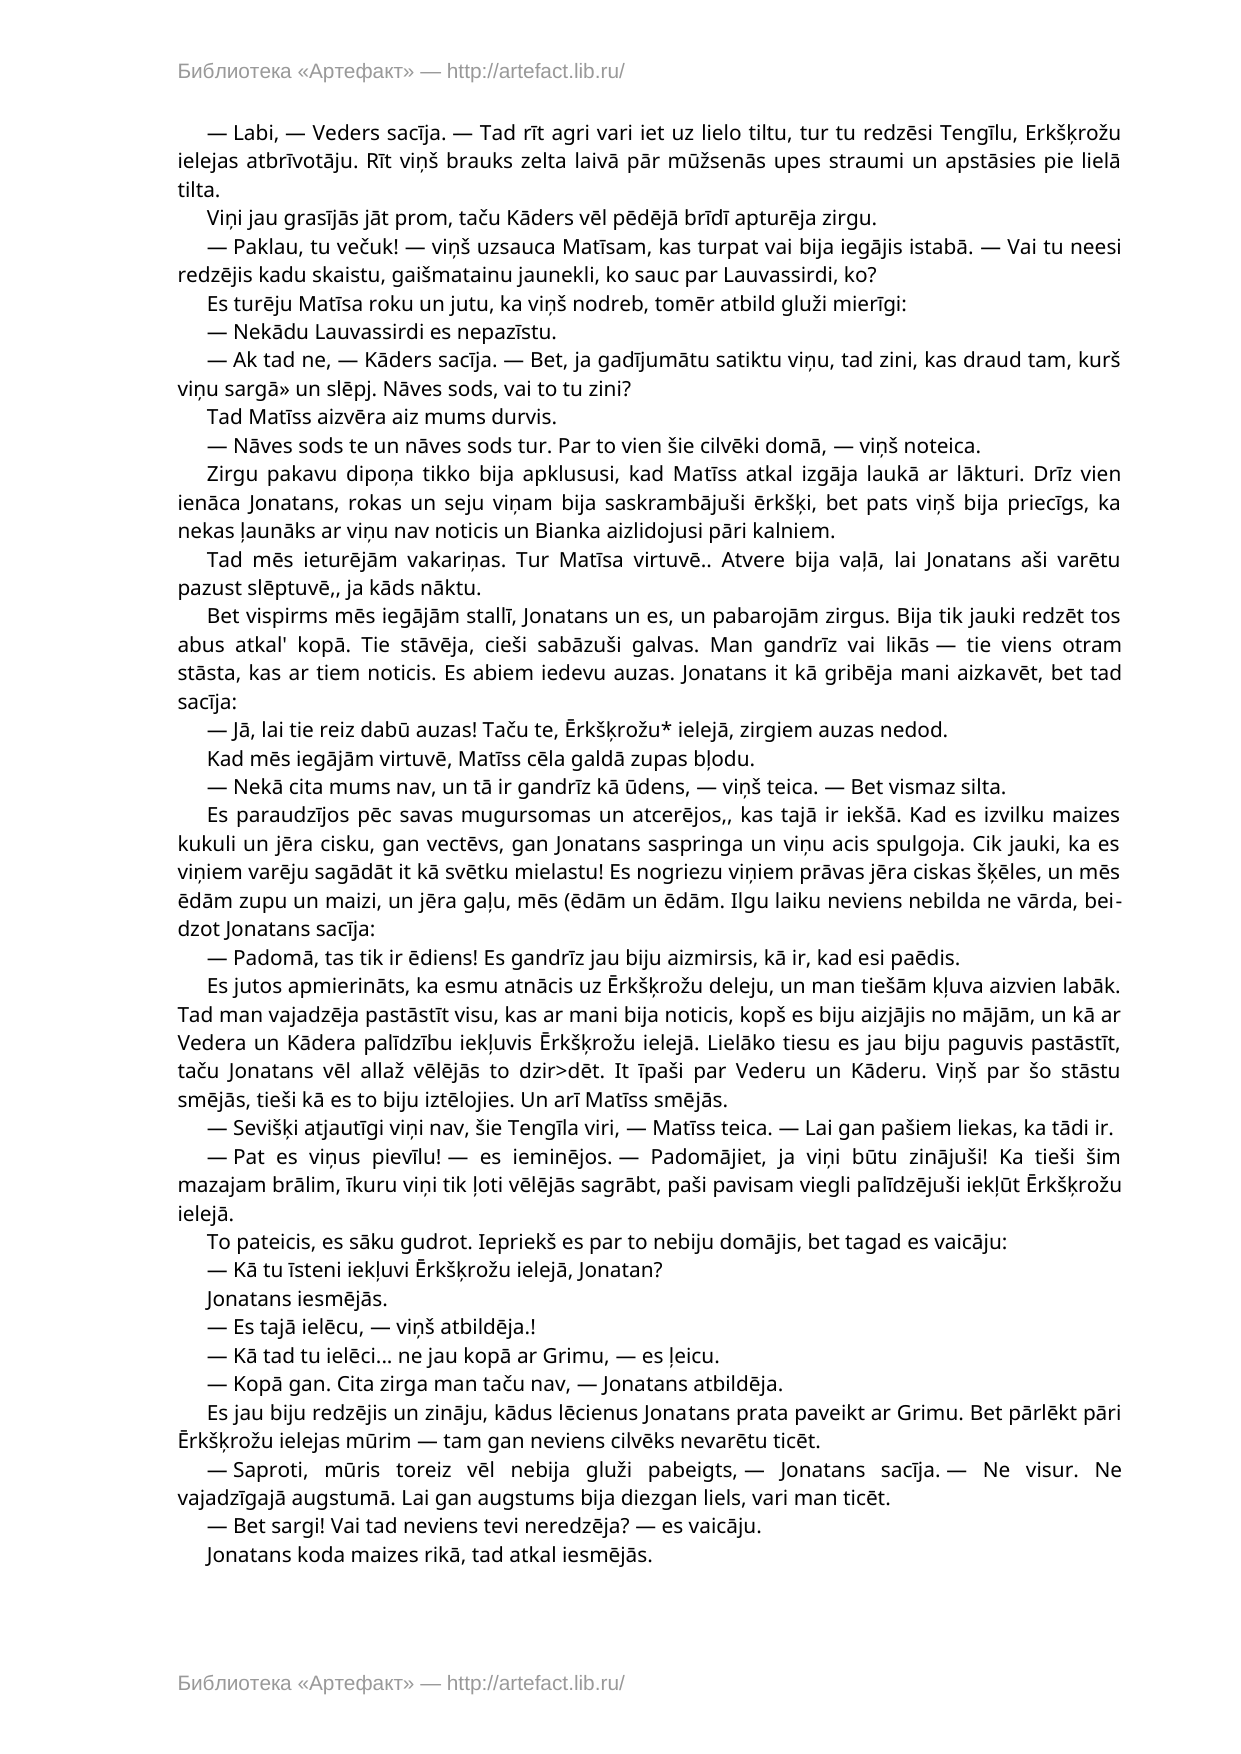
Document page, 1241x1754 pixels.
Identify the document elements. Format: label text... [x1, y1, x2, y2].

text — Paklau, tu večuk! — viņš uzsauca Matīsam, kas turpat vai bija iegājis istabā. — Vai tu neesi redzējis kadu skaistu, gaišmatainu jaunekli, ko sauc par Lauvassirdi, ko? [177, 232, 1122, 289]
text Es jau biju redzējis un zināju, kādus lēcienus Jonatans prata paveikt ar Grimu. Bet pārlēkt pāri Ērkšķrožu ielejas mūrim — tam gan neviens cilvēks nevarētu ticēt. [177, 1398, 1122, 1455]
text — Ak tad ne, — Kāders sacīja. — Bet, ja gadījumātu satiktu viņu, tad zini, kas draud tam, kurš viņu sargā» un slēpj. Nāves sods, vai to tu zini? [177, 346, 1122, 402]
text — Bet sargi! Vai tad neviens tevi neredzēja? — es vaicāju. [177, 1512, 1122, 1540]
text Es turēju Matīsa roku un jutu, ka viņš nodreb, tomēr atbild gluži mierīgi: [177, 289, 1122, 317]
text Viņi jau grasījās jāt prom, taču Kāders vēl pēdējā brīdī apturēja zirgu. [177, 203, 1122, 232]
text Es jutos apmierināts, ka esmu atnācis uz Ērkšķrožu deleju, un man tiešām kļuva aizvien labāk. Tad man vajadzēja pastāstīt visu, kas ar mani bija noticis, kopš es biju aizjājis no mājām, un kā ar Vedera un Kādera palīdzību iekļuvis Ērkšķrožu ielejā. Lielāko tiesu es jau biju paguvis pastāstīt, taču Jonatans vēl allaž vēlējās to dzir>dēt. It īpaši par Vederu un Kāderu. Viņš par šo stāstu smējās, tieši kā es to biju iztēlojies. Un arī Matīss smējās. [177, 971, 1122, 1113]
text — Nāves sods te un nāves sods tur. Par to vien šie cilvēki domā, — viņš noteica. [177, 431, 1122, 459]
text Zirgu pakavu dipoņa tikko bija apklususi, kad Matīss atkal izgāja laukā ar lākturi. Drīz vien ienāca Jonatans, rokas un seju viņam bija saskrambājuši ērkšķi, bet pats viņš bija priecīgs, ka nekas ļaunāks ar viņu nav noticis un Bianka aizlidojusi pāri kalniem. [177, 459, 1122, 545]
text — Kopā gan. Cita zirga man taču nav, — Jonatans atbildēja. [177, 1369, 1122, 1398]
text Bet vispirms mēs iegājām stallī, Jonatans un es, un pabarojām zirgus. Bija tik jauki redzēt tos abus atkal' kopā. Tie stāvēja, cieši sabāzuši galvas. Man gandrīz vai likās — tie viens otram stāsta, kas ar tiem noticis. Es abiem iedevu auzas. Jonatans it kā gribēja mani aizkavēt, bet tad sacīja: [177, 602, 1122, 715]
text Jonatans koda maizes rikā, tad atkal iesmējās. [177, 1540, 1122, 1568]
text Kad mēs iegājām virtuvē, Matīss cēla galdā zupas bļodu. [177, 744, 1122, 772]
text Jonatans iesmējās. [177, 1284, 1122, 1312]
text Tad mēs ieturējām vakariņas. Tur Matīsa virtuvē.. Atvere bija vaļā, lai Jonatans aši varētu pazust slēptuvē,, ja kāds nāktu. [177, 545, 1122, 602]
text To pateicis, es sāku gudrot. Iepriekš es par to nebiju domājis, bet tagad es vaicāju: [177, 1227, 1122, 1256]
text — Jā, lai tie reiz dabū auzas! Taču te, Ērkšķrožu* ielejā, zirgiem auzas nedod. [177, 715, 1122, 744]
text Tad Matīss aizvēra aiz mums durvis. [177, 402, 1122, 431]
text Es paraudzījos pēc savas mugursomas un atcerējos,, kas tajā ir iekšā. Kad es izvilku maizes kukuli un jēra cisku, gan vectēvs, gan Jonatans saspringa un viņu acis spulgoja. Cik jauki, ka es viņiem varēju sagādāt it kā svētku mielastu! Es nogriezu viņiem prāvas jēra ciskas šķēles, un mēs ēdām zupu un maizi, un jēra gaļu, mēs (ēdām un ēdām. Ilgu laiku neviens nebilda ne vārda, beidzot Jonatans sacīja: [177, 801, 1122, 943]
text — Sevišķi atjautīgi viņi nav, šie Tengīla viri, — Matīss teica. — Lai gan pašiem liekas, ka tādi ir. [177, 1113, 1122, 1142]
text — Kā tu īsteni iekļuvi Ērkšķrožu ielejā, Jonatan? [177, 1256, 1122, 1284]
text — Kā tad tu ielēci... ne jau kopā ar Grimu, — es ļeicu. [177, 1341, 1122, 1369]
text — Es tajā ielēcu, — viņš atbildēja.! [177, 1312, 1122, 1341]
text — Labi, — Veders sacīja. — Tad rīt agri vari iet uz lielo tiltu, tur tu redzēsi Tengīlu, Erkšķrožu ielejas atbrīvotāju. Rīt viņš brauks zelta laivā pār mūžsenās upes straumi un apstāsies pie lielā tilta. [177, 118, 1122, 203]
text — Nekā cita mums nav, un tā ir gandrīz kā ūdens, — viņš teica. — Bet vismaz silta. [177, 772, 1122, 801]
text — Nekādu Lauvassirdi es nepazīstu. [177, 317, 1122, 346]
text — Pat es viņus pievīlu! — es ieminējos. — Padomājiet, ja viņi būtu zinājuši! Ka tieši šim mazajam brālim, īkuru viņi tik ļoti vēlējās sagrābt, paši pavisam viegli palīdzējuši iekļūt Ērkšķrožu ielejā. [177, 1142, 1122, 1227]
text — Saproti, mūris toreiz vēl nebija gluži pabeigts, — Jonatans sacīja. — Ne visur. Ne vajadzīgajā augstumā. Lai gan augstums bija diezgan liels, vari man ticēt. [177, 1455, 1122, 1512]
text — Padomā, tas tik ir ēdiens! Es gandrīz jau biju aizmirsis, kā ir, kad esi paēdis. [177, 943, 1122, 971]
